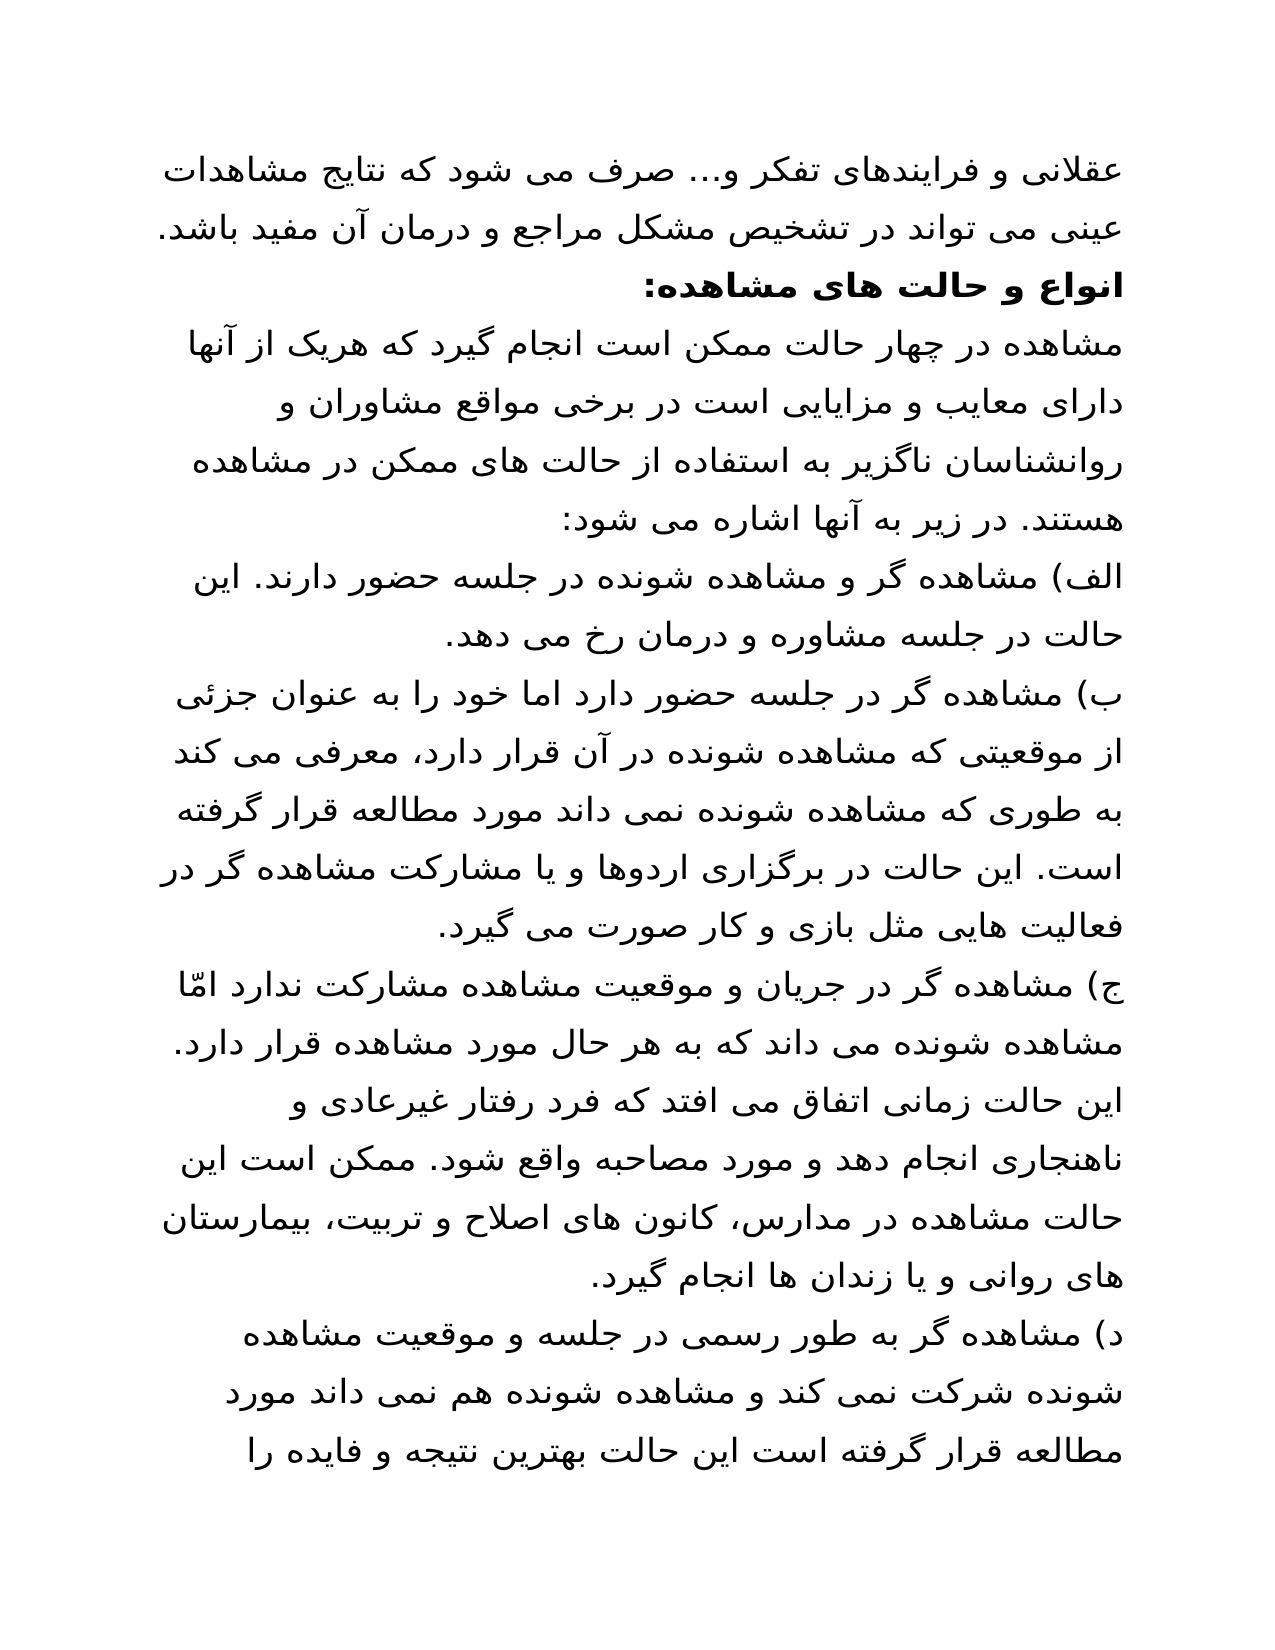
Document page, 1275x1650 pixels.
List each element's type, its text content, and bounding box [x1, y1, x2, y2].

text انواع و حالت های مشاهده: [150, 266, 1125, 305]
text ج) مشاهده گر در جریان و موقعیت مشاهده مشارکت ندارد امّا مشاهده شونده می داند که به هر حال مورد مشاهده قرار دارد. این حالت زمانی اتفاق می افتد که فرد رفتار غیرعادی و ناهنجاری انجام دهد و مورد مصاحبه واقع شود. ممکن است این حالت مشاهده در مدارس، کانون های اصلاح و تربیت، بیمارستان های روانی و یا زندان ها انجام گیرد. [150, 965, 1125, 1295]
text ب) مشاهده گر در جلسه حضور دارد اما خود را به عنوان جزئی از موقعیتی که مشاهده شونده در آن قرار دارد، معرفی می کند به طوری که مشاهده شونده نمی داند مورد مطالعه قرار گرفته است. این حالت در برگزاری اردوها و یا مشارکت مشاهده گر در فعالیت هایی مثل بازی و کار صورت می گیرد. [150, 674, 1125, 946]
text مشاهده در چهار حالت ممکن است انجام گیرد که هریک از آنها دارای معایب و مزایایی است در برخی مواقع مشاوران و روانشناسان ناگزیر به استفاده از حالت های ممکن در مشاهده هستند. در زیر به آنها اشاره می شود: [150, 325, 1125, 538]
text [150, 1314, 1125, 1470]
text الف) مشاهده گر و مشاهده شونده در جلسه حضور دارند. این حالت در جلسه مشاوره و درمان رخ می دهد. [150, 558, 1125, 655]
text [150, 150, 1125, 247]
